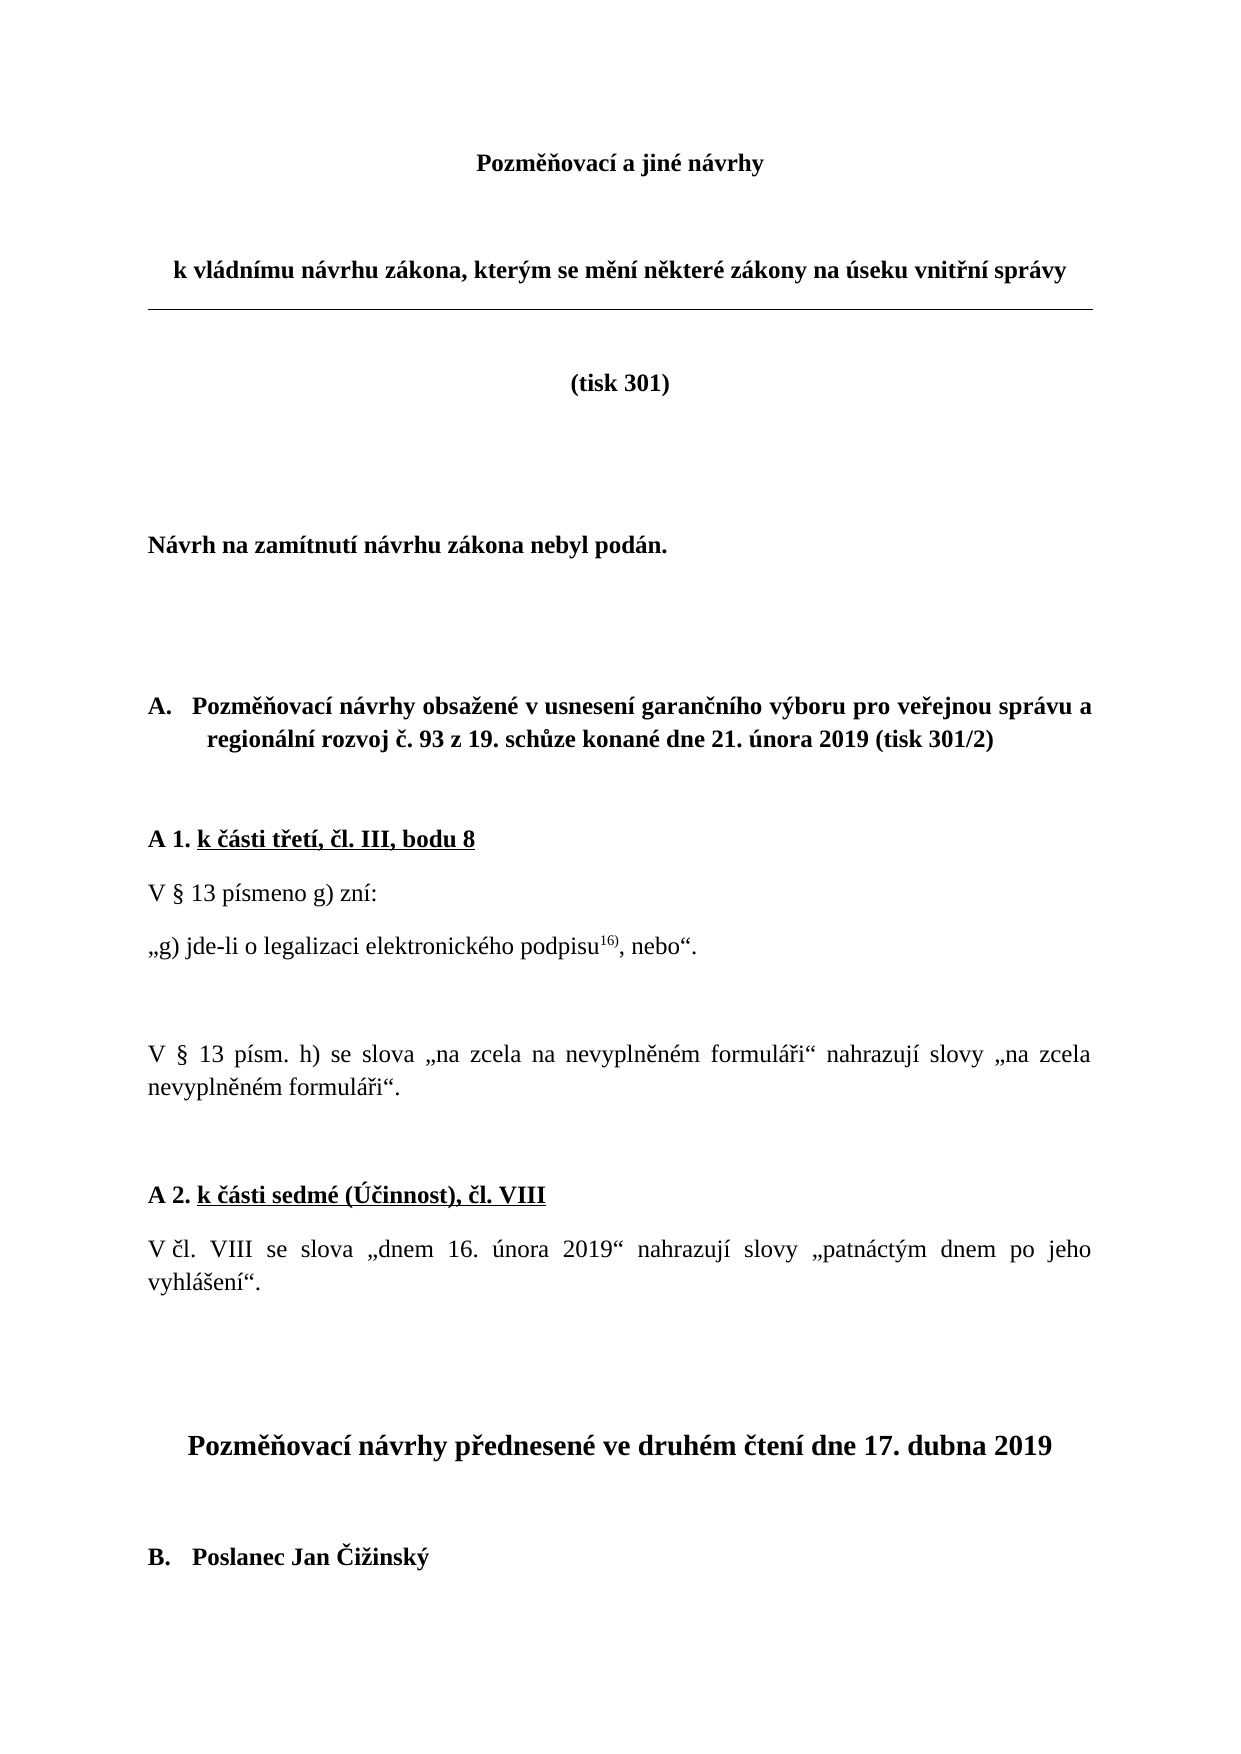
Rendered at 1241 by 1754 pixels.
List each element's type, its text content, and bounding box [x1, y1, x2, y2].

text Pozměňovací návrhy obsažené v usnesení garančního výboru pro veřejnou správu a regionální rozvoj č. 93 z 19. schůze konané dne 21. února 2019 (tisk 301/2) [148, 691, 1093, 753]
text V čl. VIII se slova „dnem 16. února 2019“ nahrazují slovy „patnáctým dnem po jeho vyhlášení“. [148, 1234, 1093, 1296]
text Pozměňovací návrhy přednesené ve druhém čtení dne 17. dubna 2019 [148, 1428, 1093, 1462]
text k vládnímu návrhu zákona, kterým se mění některé zákony na úseku vnitřní správy [148, 255, 1093, 309]
text Poslanec Jan Čižinský [148, 1542, 1093, 1570]
text A 1. k části třetí, čl. III, bodu 8 [148, 824, 1093, 852]
text Pozměňovací a jiné návrhy [148, 148, 1093, 176]
text „g) jde-li o legalizaci elektronického podpisu16), nebo“. [148, 931, 1093, 960]
text Návrh na zamítnutí návrhu zákona nebyl podán. [148, 530, 1093, 558]
text A 2. k části sedmé (Účinnost), čl. VIII [148, 1180, 1093, 1209]
text V § 13 písmeno g) zní: [148, 878, 1093, 906]
text (tisk 301) [148, 368, 1093, 397]
text V § 13 písm. h) se slova „na zcela na nevyplněném formuláři“ nahrazují slovy „na zcela nevyplněném formuláři“. [148, 1039, 1093, 1101]
